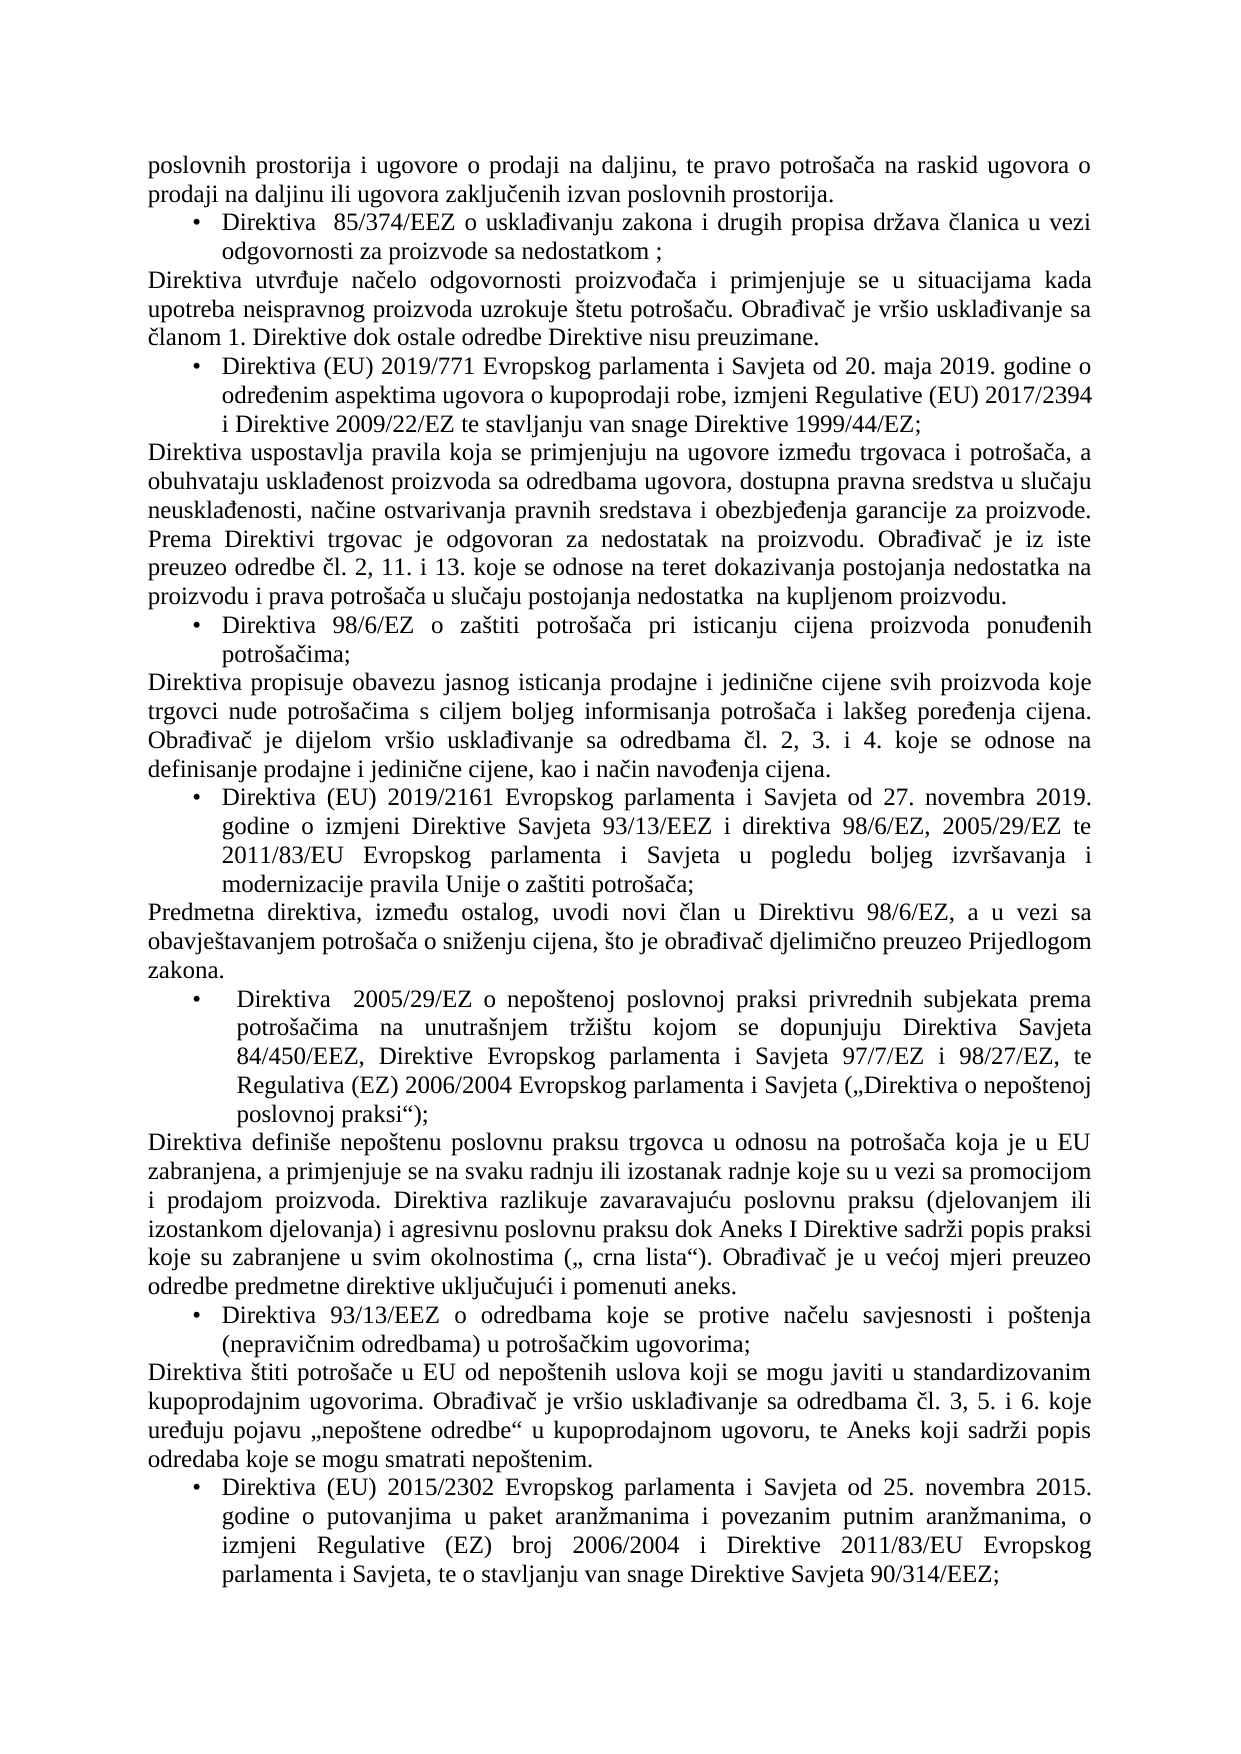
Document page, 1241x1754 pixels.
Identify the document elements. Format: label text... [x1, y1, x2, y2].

text • Direktiva 85/374/EEZ o usklađivanju zakona i drugih propisa država članica u vezi odgovornosti za proizvode sa nedostatkom ; [192, 207, 1092, 265]
text Direktiva utvrđuje načelo odgovornosti proizvođača i primjenjuje se u situacijama kada upotreba neispravnog proizvoda uzrokuje štetu potrošaču. Obrađivač je vršio usklađivanje sa članom 1. Direktive dok ostale odredbe Direktive nisu preuzimane. [148, 265, 1092, 351]
text • Direktiva (EU) 2015/2302 Evropskog parlamenta i Savjeta od 25. novembra 2015. godine o putovanjima u paket aranžmanima i povezanim putnim aranžmanima, o izmjeni Regulative (EZ) broj 2006/2004 i Direktive 2011/83/EU Evropskog parlamenta i Savjeta, te o stavljanju van snage Direktive Savjeta 90/314/EEZ; [192, 1472, 1092, 1587]
text • Direktiva 2005/29/EZ o nepoštenoj poslovnoj praksi privrednih subjekata prema potrošačima na unutrašnjem tržištu kojom se dopunjuju Direktiva Savjeta 84/450/EEZ, Direktive Evropskog parlamenta i Savjeta 97/7/EZ i 98/27/EZ, te Regulativa (EZ) 2006/2004 Evropskog parlamenta i Savjeta („Direktiva o nepoštenoj poslovnoj praksi“); [192, 984, 1092, 1127]
text • Direktiva 98/6/EZ o zaštiti potrošača pri isticanju cijena proizvoda ponuđenih potrošačima; [192, 610, 1092, 667]
text Direktiva definiše nepoštenu poslovnu praksu trgovca u odnosu na potrošača koja je u EU zabranjena, a primjenjuje se na svaku radnju ili izostanak radnje koje su u vezi sa promocijom i prodajom proizvoda. Direktiva razlikuje zavaravajuću poslovnu praksu (djelovanjem ili izostankom djelovanja) i agresivnu poslovnu praksu dok Aneks I Direktive sadrži popis praksi koje su zabranjene u svim okolnostima („ crna lista“). Obrađivač je u većoj mjeri preuzeo odredbe predmetne direktive uključujući i pomenuti aneks. [148, 1127, 1092, 1300]
text • Direktiva (EU) 2019/2161 Evropskog parlamenta i Savjeta od 27. novembra 2019. godine o izmjeni Direktive Savjeta 93/13/EEZ i direktiva 98/6/EZ, 2005/29/EZ te 2011/83/EU Evropskog parlamenta i Savjeta u pogledu boljeg izvršavanja i modernizacije pravila Unije o zaštiti potrošača; [192, 782, 1092, 897]
text Direktiva uspostavlja pravila koja se primjenjuju na ugovore između trgovaca i potrošača, a obuhvataju usklađenost proizvoda sa odredbama ugovora, dostupna pravna sredstva u slučaju neusklađenosti, načine ostvarivanja pravnih sredstava i obezbjeđenja garancije za proizvode. Prema Direktivi trgovac je odgovoran za nedostatak na proizvodu. Obrađivač je iz iste preuzeo odredbe čl. 2, 11. i 13. koje se odnose na teret dokazivanja postojanja nedostatka na proizvodu i prava potrošača u slučaju postojanja nedostatka na kupljenom proizvodu. [148, 437, 1092, 610]
text Predmetna direktiva, između ostalog, uvodi novi član u Direktivu 98/6/EZ, a u vezi sa obavještavanjem potrošača o sniženju cijena, što je obrađivač djelimično preuzeo Prijedlogom zakona. [148, 897, 1092, 984]
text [148, 150, 1092, 207]
text Direktiva štiti potrošače u EU od nepoštenih uslova koji se mogu javiti u standardizovanim kupoprodajnim ugovorima. Obrađivač je vršio usklađivanje sa odredbama čl. 3, 5. i 6. koje uređuju pojavu „nepoštene odredbe“ u kupoprodajnom ugovoru, te Aneks koji sadrži popis odredaba koje se mogu smatrati nepoštenim. [148, 1357, 1092, 1472]
text • Direktiva 93/13/EEZ o odredbama koje se protive načelu savjesnosti i poštenja (nepravičnim odredbama) u potrošačkim ugovorima; [192, 1300, 1092, 1357]
text Direktiva propisuje obavezu jasnog isticanja prodajne i jedinične cijene svih proizvoda koje trgovci nude potrošačima s ciljem boljeg informisanja potrošača i lakšeg poređenja cijena. Obrađivač je dijelom vršio usklađivanje sa odredbama čl. 2, 3. i 4. koje se odnose na definisanje prodajne i jedinične cijene, kao i način navođenja cijena. [148, 667, 1092, 782]
text • Direktiva (EU) 2019/771 Evropskog parlamenta i Savjeta od 20. maja 2019. godine o određenim aspektima ugovora o kupoprodaji robe, izmjeni Regulative (EU) 2017/2394 i Direktive 2009/22/EZ te stavljanju van snage Direktive 1999/44/EZ; [192, 351, 1092, 437]
